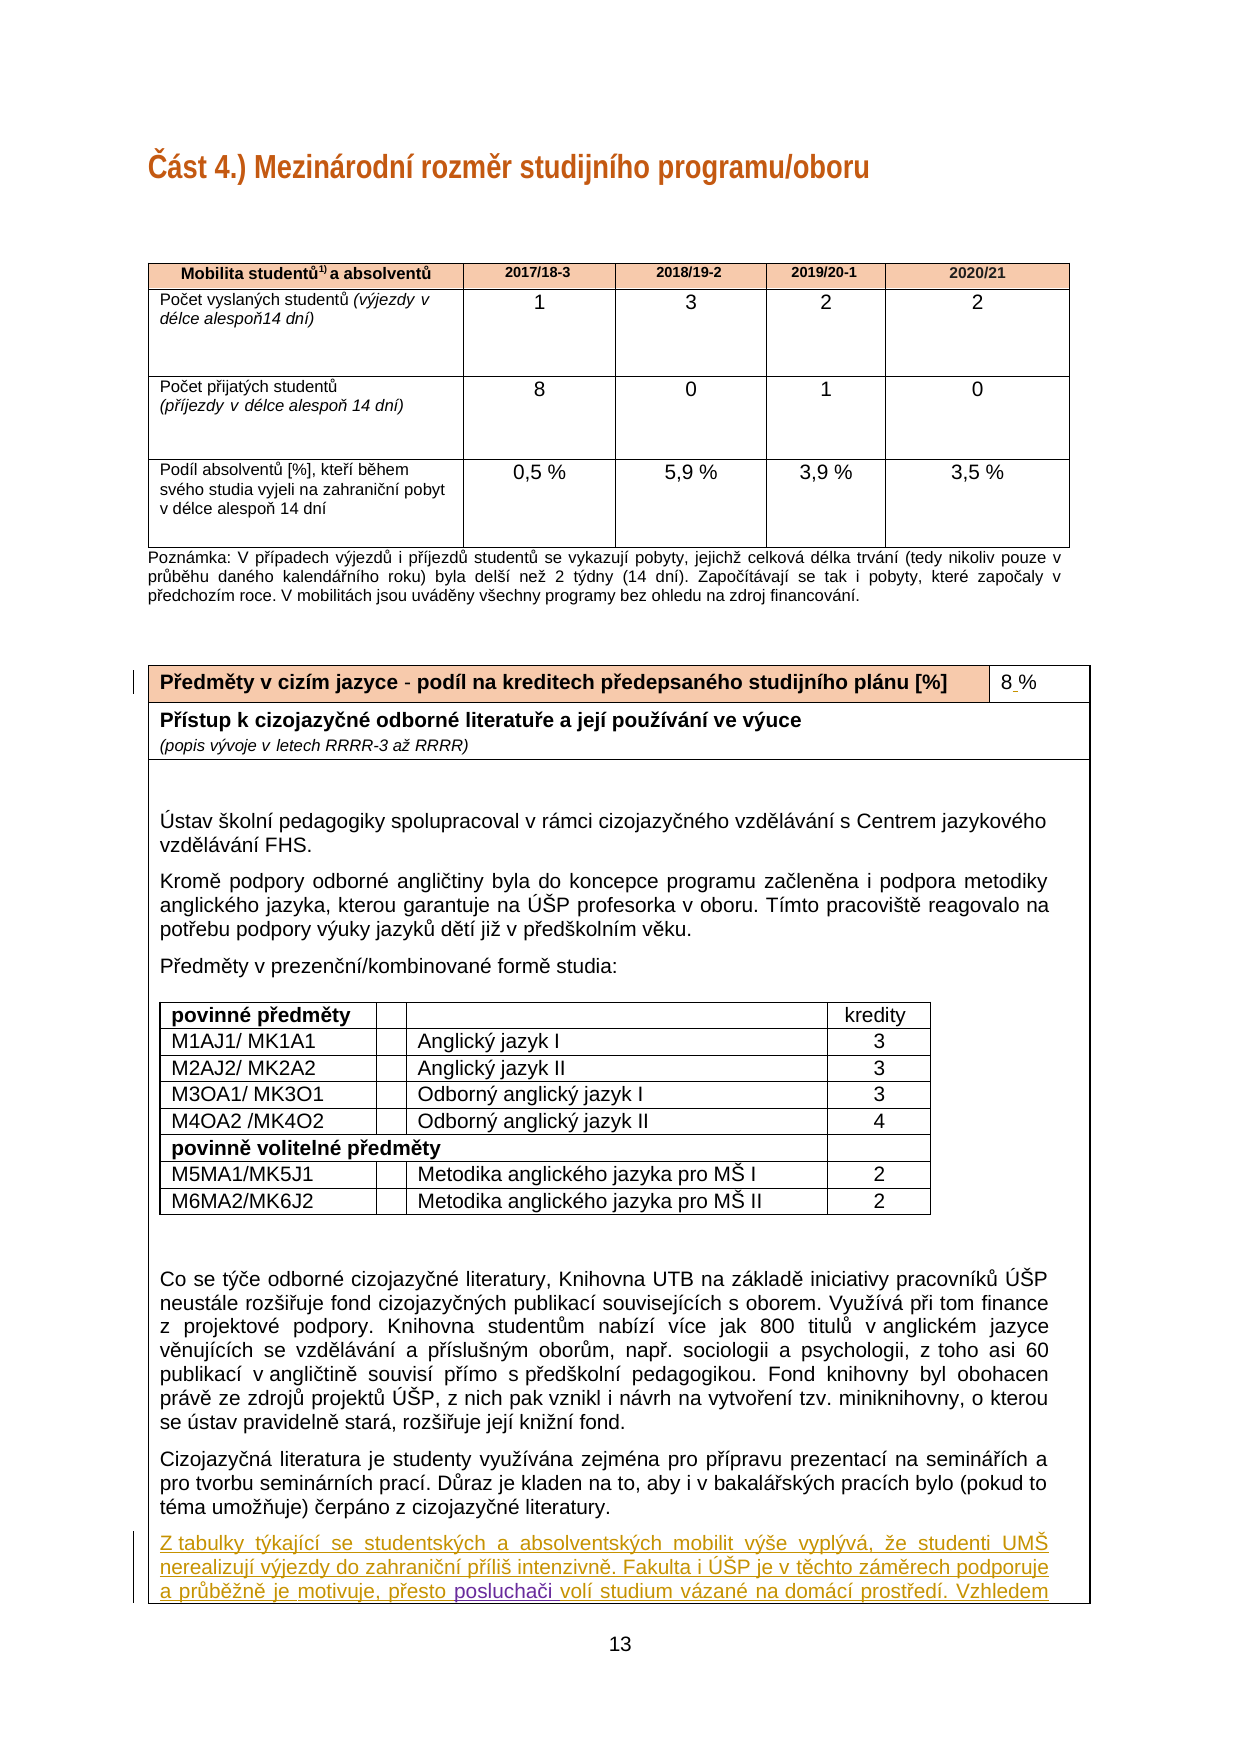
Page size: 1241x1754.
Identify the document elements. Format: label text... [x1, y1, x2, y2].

text Poznámka: V případech výjezdů i příjezdů studentů se vykazují pobyty, jejichž celková délka trvání (tedy nikoliv pouze v průběhu daného kalendářního roku) byla delší než 2 týdny (14 dní). Započítávají se tak i pobyty, které započaly v předchozím roce. V mobilitách jsou uváděny všechny programy bez ohledu na zdroj financování. [148, 548, 1063, 605]
table_header Předměty v cizím jazyce - podíl na kreditech předepsaného studijního plánu [%] [149, 666, 989, 702]
table_header Mobilita studentů1) a absolventů [149, 264, 463, 288]
table_cell 1 [464, 290, 615, 376]
table_cell 0 [616, 377, 766, 459]
table_header 2017/18-3 [464, 264, 615, 288]
table_header 2018/19-2 [616, 264, 766, 288]
table_header 2019/20-1 [767, 264, 885, 288]
table_cell 8 [464, 377, 615, 459]
table_cell 5,9 % [616, 460, 766, 547]
table_cell 3 [616, 290, 766, 376]
text Část 4.) Mezinárodní rozměr studijního programu/oboru [148, 148, 1063, 186]
table_cell Podíl absolventů [%], kteří během svého studia vyjeli na zahraniční pobyt v délce alespoň 14 dní [149, 460, 463, 547]
table_cell 0,5 % [464, 460, 615, 547]
table_cell 3,5 % [886, 460, 1069, 547]
table_cell 2 [767, 290, 885, 376]
table_cell Počet přijatých studentů (příjezdy v délce alespoň 14 dní) [149, 377, 463, 459]
table_cell 1 [767, 377, 885, 459]
table_header 2020/21 [886, 264, 1069, 288]
table_cell 0 [886, 377, 1069, 459]
table_cell 3,9 % [767, 460, 885, 547]
table_header 8% [990, 666, 1089, 702]
table_cell Přístup k cizojazyčné odborné literatuře a její používání ve výuce (popis vývoje v letech RRRR-3 až RRRR) [149, 703, 1089, 759]
table_cell Počet vyslaných studentů (výjezdy v délce alespoň14 dní) [149, 290, 463, 376]
table_cell 2 [886, 290, 1069, 376]
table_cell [149, 760, 1089, 1603]
